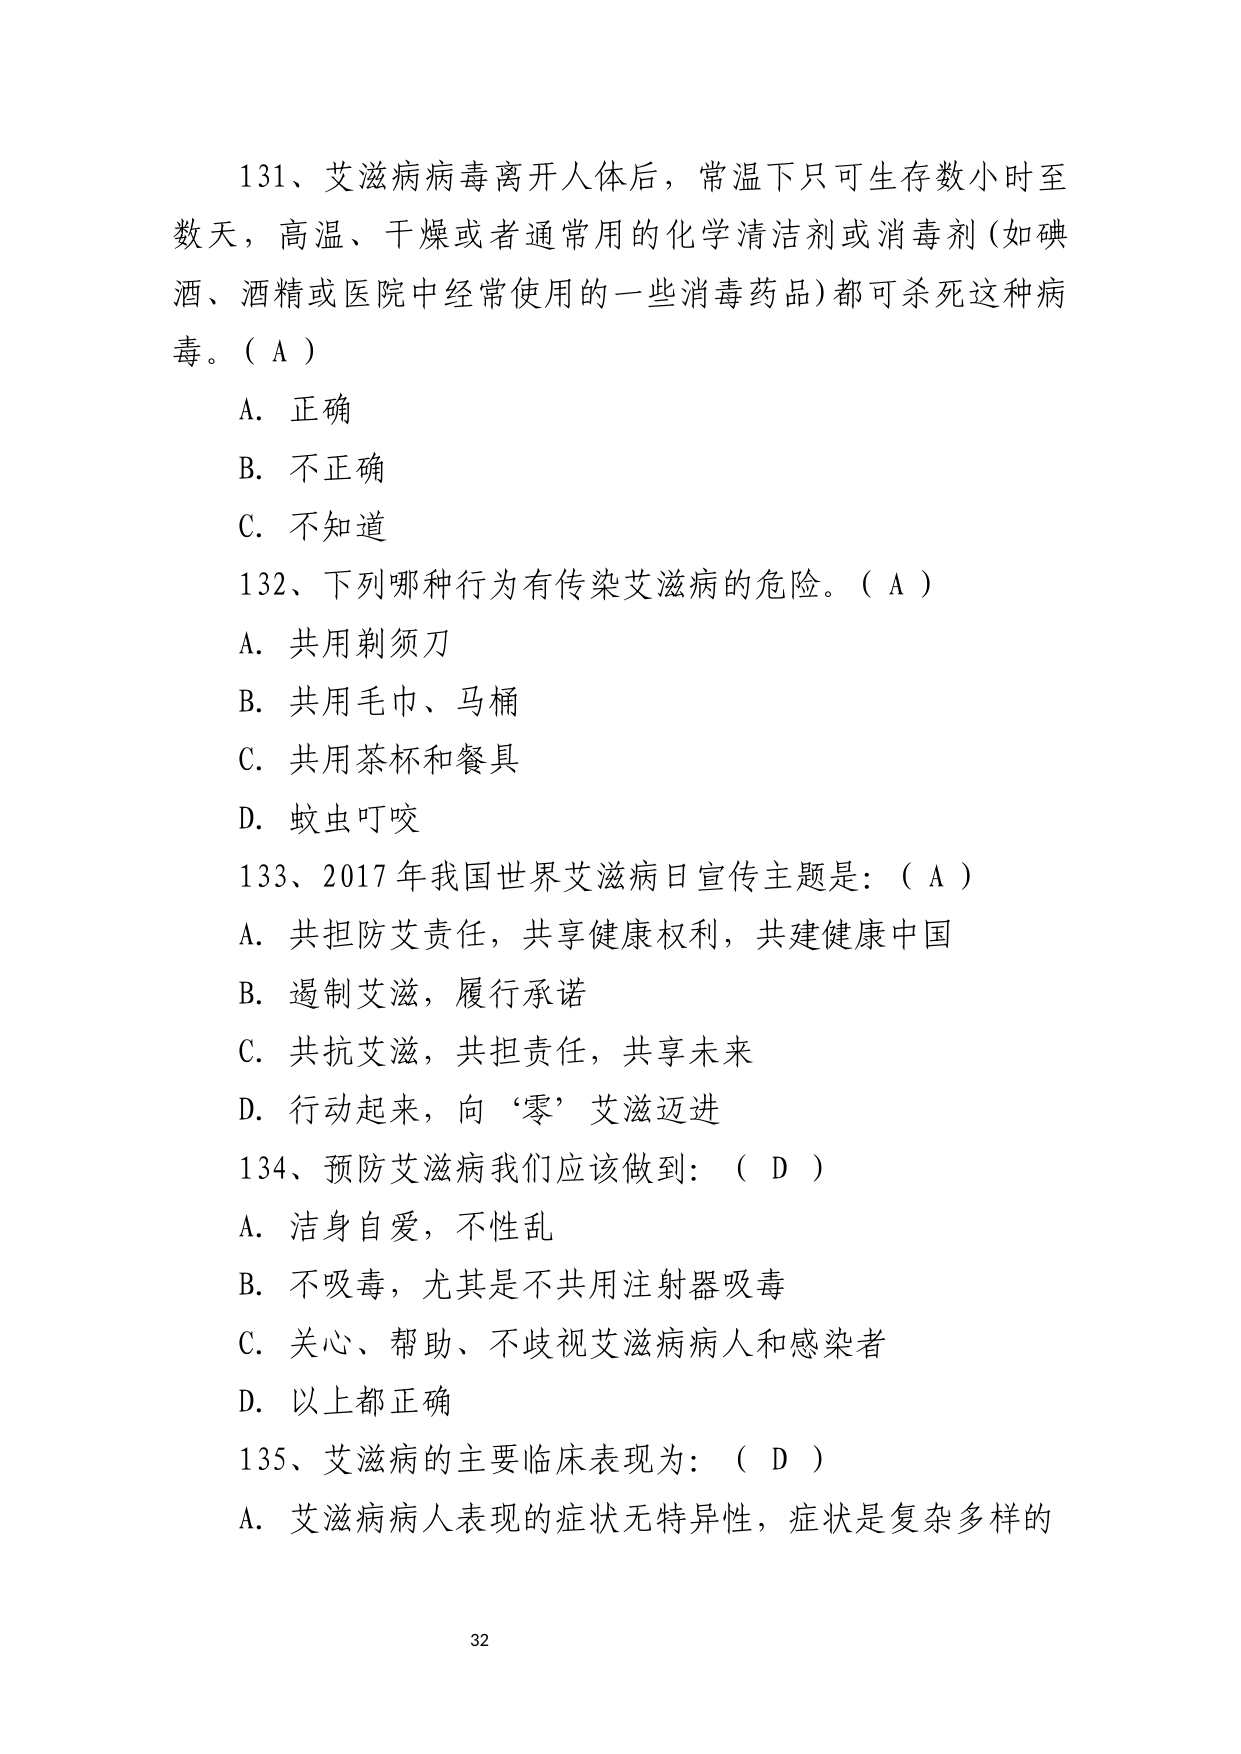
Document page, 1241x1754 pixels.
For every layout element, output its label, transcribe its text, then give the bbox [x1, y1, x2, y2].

text D. 以上都正确 [171, 1367, 1069, 1425]
text A. 共用剃须刀 [171, 608, 1069, 667]
text 131、艾滋病病毒离开人体后，常温下只可生存数小时至数天，高温、干燥或者通常用的化学清洁剂或消毒剂(如碘酒、酒精或医院中经常使用的一些消毒药品)都可杀死这种病毒。( A ) [171, 142, 1069, 375]
text A. 艾滋病病人表现的症状无特异性，症状是复杂多样的 [171, 1483, 1069, 1542]
list 共抗艾滋，共担责任，共享未来 [171, 1017, 1069, 1075]
text A. 洁身自爱，不性乱 [171, 1192, 1069, 1250]
text C. 不知道 [171, 492, 1069, 550]
text 133、2017年我国世界艾滋病日宣传主题是：( A ) [171, 842, 1069, 900]
text B. 共用毛巾、马桶 [171, 667, 1069, 725]
list 行动起来，向‘零’艾滋迈进 [171, 1075, 1069, 1133]
list 共担防艾责任，共享健康权利，共建健康中国 [171, 900, 1069, 958]
list 遏制艾滋，履行承诺 [171, 958, 1069, 1017]
text B. 不正确 [171, 433, 1069, 492]
text A. 正确 [171, 375, 1069, 433]
text C. 共用茶杯和餐具 [171, 725, 1069, 783]
text 134、预防艾滋病我们应该做到：（ D ） [171, 1133, 1069, 1192]
text B. 不吸毒，尤其是不共用注射器吸毒 [171, 1250, 1069, 1308]
text C. 关心、帮助、不歧视艾滋病病人和感染者 [171, 1308, 1069, 1367]
text D. 蚊虫叮咬 [171, 783, 1069, 842]
text 132、下列哪种行为有传染艾滋病的危险。( A ) [171, 550, 1069, 608]
text 135、艾滋病的主要临床表现为：（ D ） [171, 1425, 1069, 1483]
